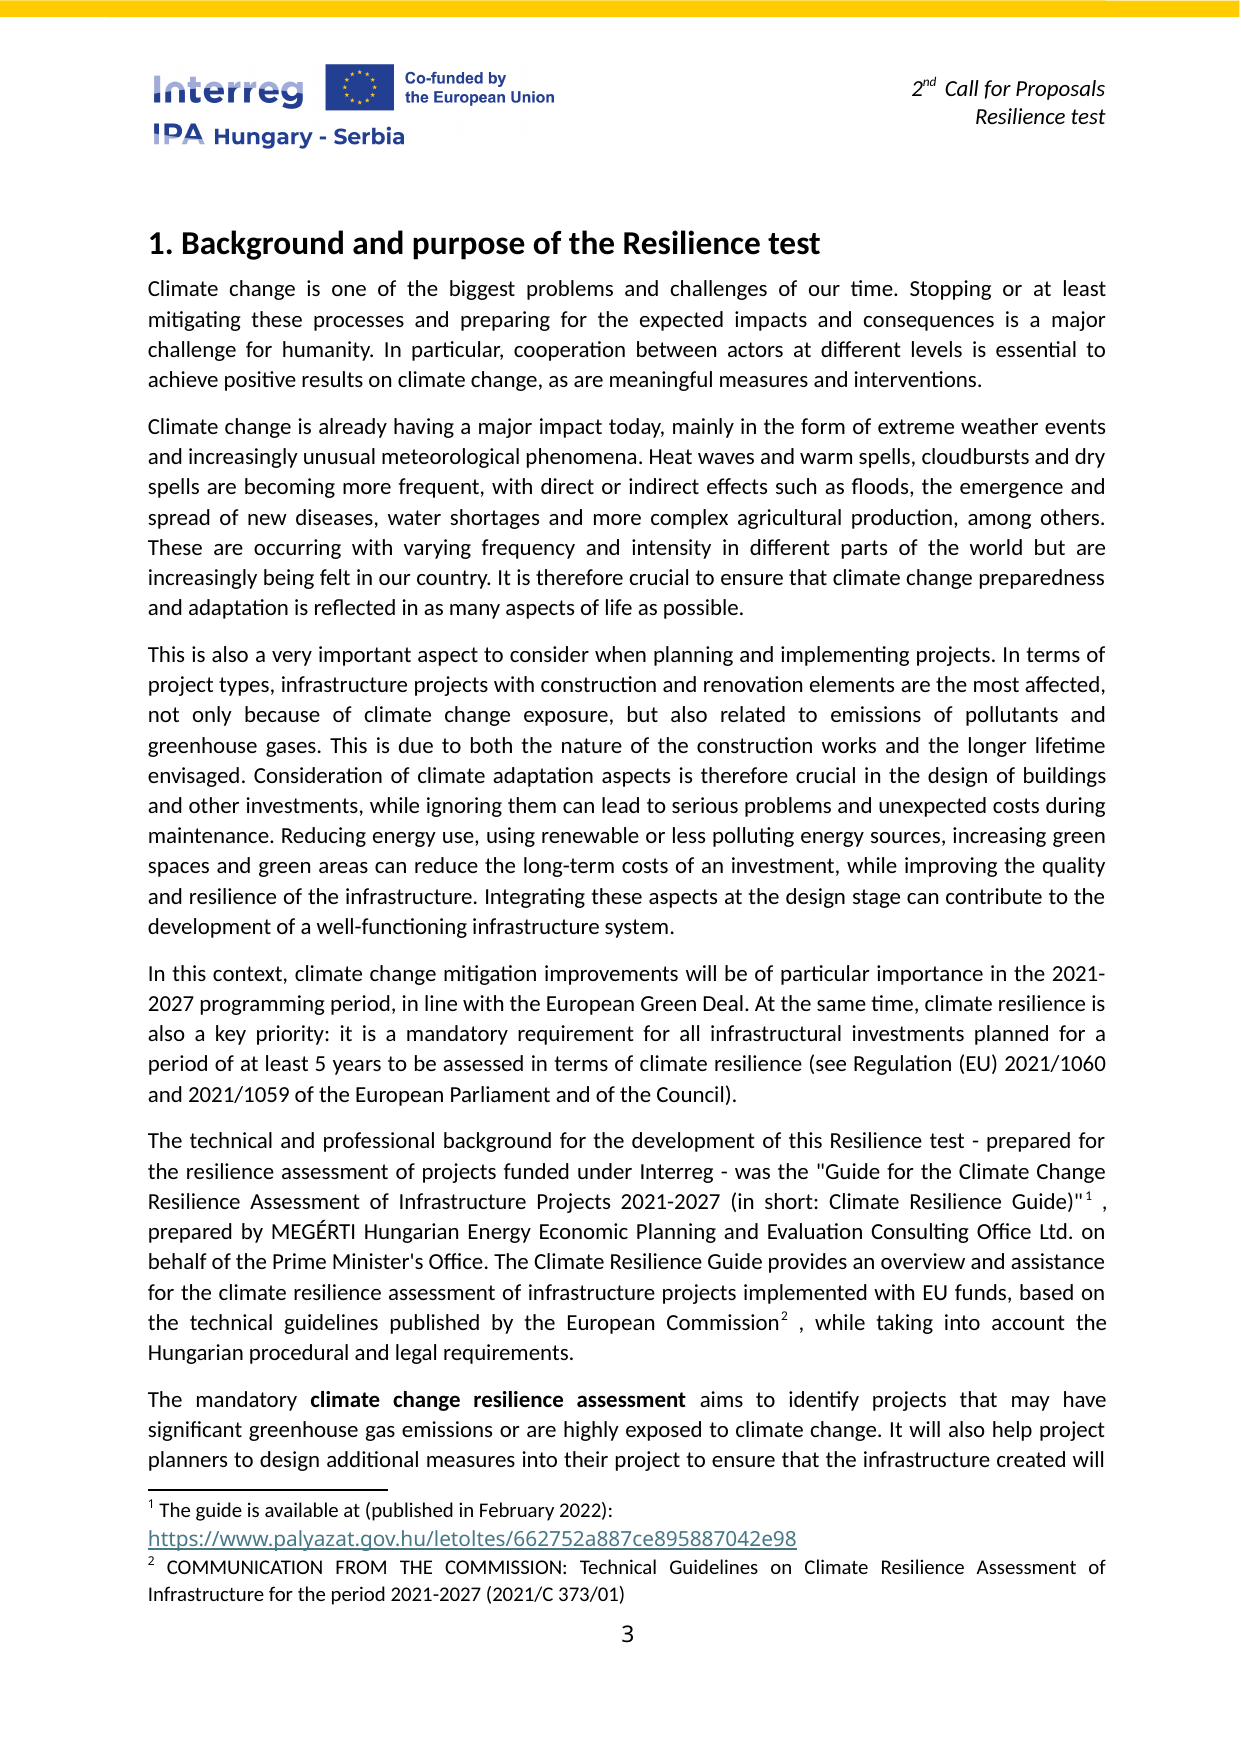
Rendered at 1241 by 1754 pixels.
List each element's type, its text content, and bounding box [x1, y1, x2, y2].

text Climate change is already having a major impact today, mainly in the form of extreme weather events and increasingly unusual meteorological phenomena. Heat waves and warm spells, cloudbursts and dry spells are becoming more frequent, with direct or indirect effects such as floods, the emergence and spread of new diseases, water shortages and more complex agricultural production, among others. These are occurring with varying frequency and intensity in different parts of the world but are increasingly being felt in our country. It is therefore crucial to ensure that climate change preparedness and adaptation is reflected in as many aspects of life as possible. [148, 412, 1107, 621]
text In this context, climate change mitigation improvements will be of particular importance in the 2021-2027 programming period, in line with the European Green Deal. At the same time, climate resilience is also a key priority: it is a mandatory requirement for all infrastructural investments planned for a period of at least 5 years to be assessed in terms of climate resilience (see Regulation (EU) 2021/1060 and 2021/1059 of the European Parliament and of the Council). [148, 959, 1107, 1108]
text This is also a very important aspect to consider when planning and implementing projects. In terms of project types, infrastructure projects with construction and renovation elements are the most affected, not only because of climate change exposure, but also related to emissions of pollutants and greenhouse gases. This is due to both the nature of the construction works and the longer lifetime envisaged. Consideration of climate adaptation aspects is therefore crucial in the design of buildings and other investments, while ignoring them can lead to serious problems and unexpected costs during maintenance. Reducing energy use, using renewable or less polluting energy sources, increasing green spaces and green areas can reduce the long-term costs of an investment, while improving the quality and resilience of the infrastructure. Integrating these aspects at the design stage can contribute to the development of a well-functioning infrastructure system. [148, 640, 1107, 940]
picture [159, 57, 554, 151]
text The technical and professional background for the development of this Resilience test - prepared for the resilience assessment of projects funded under Interreg - was the "Guide for the Climate Change Resilience Assessment of Infrastructure Projects 2021-2027 (in short: Climate Resilience Guide)" , prepared by MEGÉRTI Hungarian Energy Economic Planning and Evaluation Consulting Office Ltd. on behalf of the Prime Minister's Office. The Climate Resilience Guide provides an overview and assistance for the climate resilience assessment of infrastructure projects implemented with EU funds, based on the technical guidelines published by the European Commission , while taking into account the Hungarian procedural and legal requirements. [148, 1127, 1107, 1366]
subtitle 1. Background and purpose of the Resilience test [148, 222, 1107, 263]
text Climate change is one of the biggest problems and challenges of our time. Stopping or at least mitigating these processes and preparing for the expected impacts and consequences is a major challenge for humanity. In particular, cooperation between actors at different levels is essential to achieve positive results on climate change, as are meaningful measures and interventions. [148, 274, 1107, 393]
